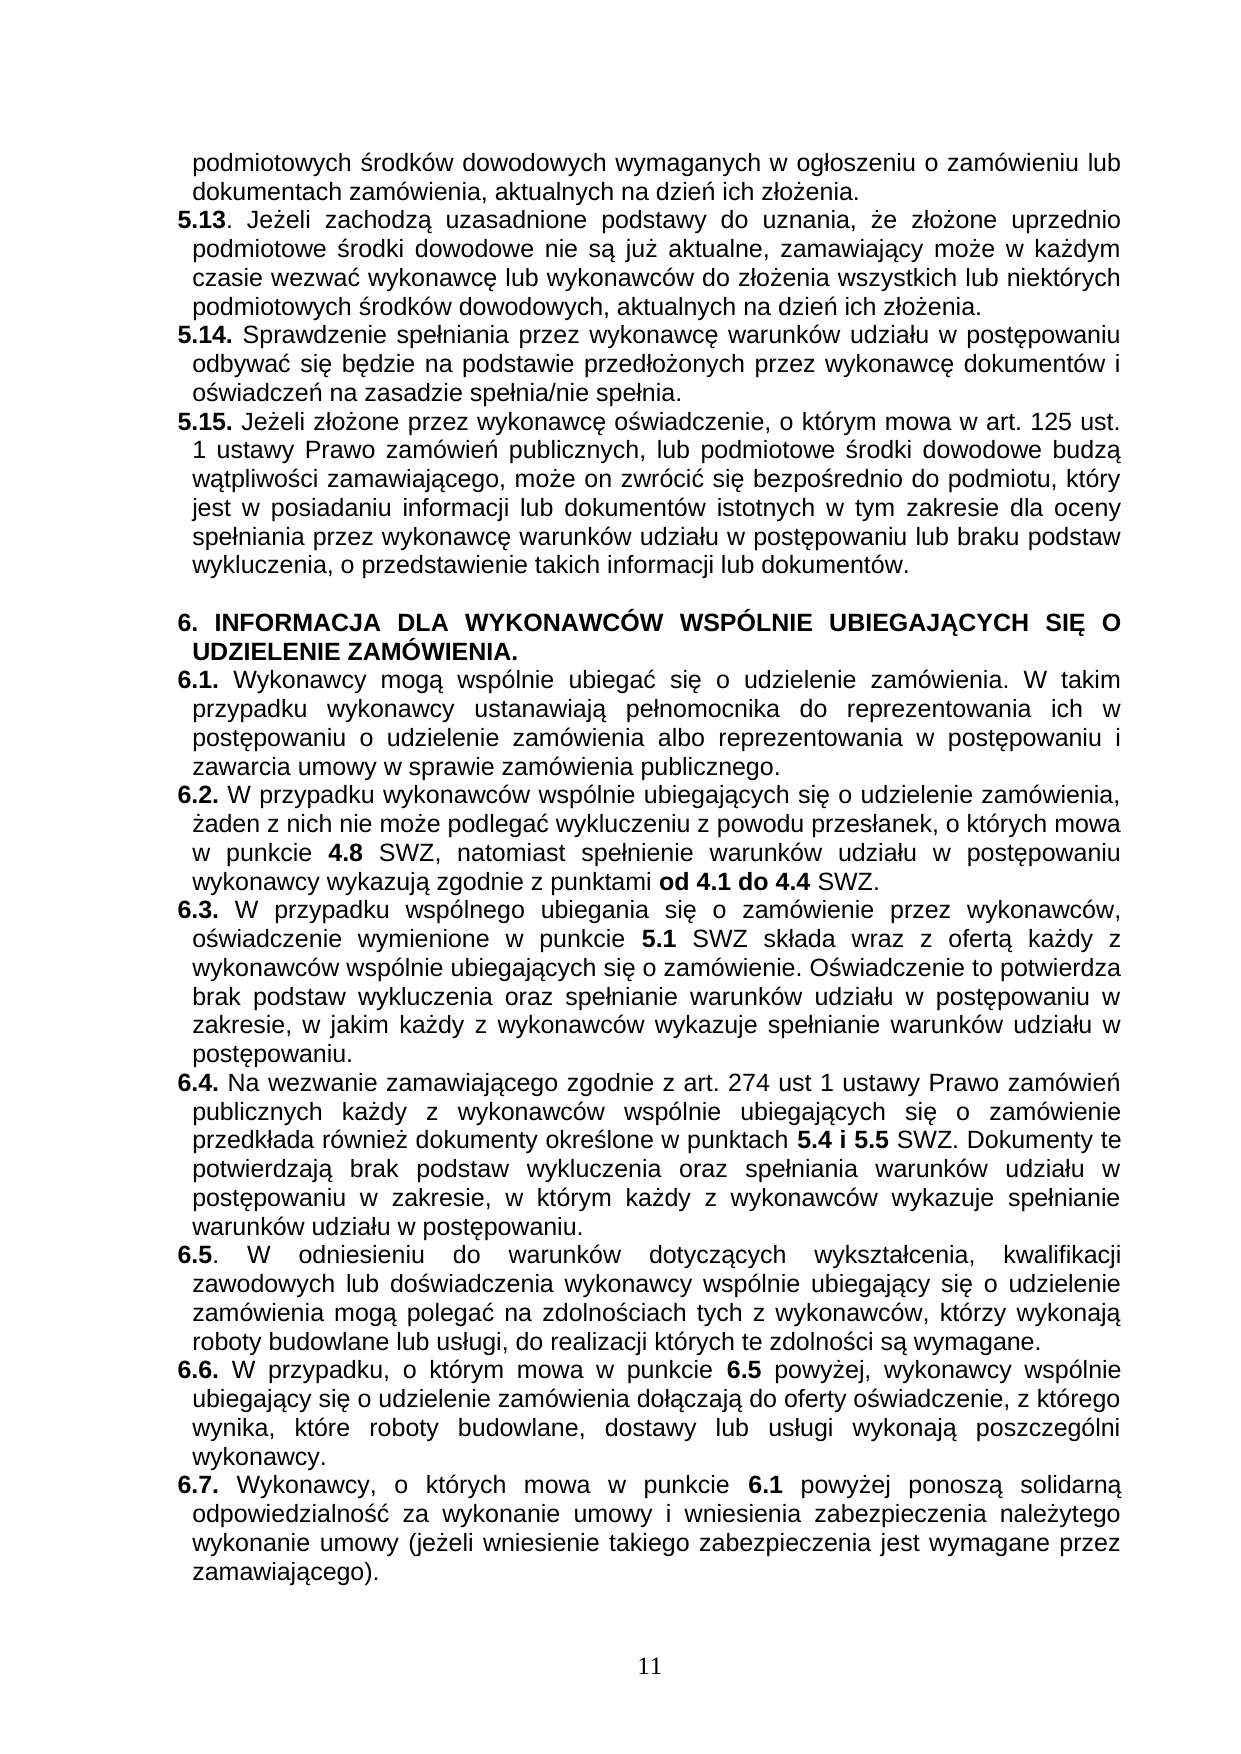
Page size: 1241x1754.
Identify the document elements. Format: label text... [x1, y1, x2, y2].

text 6.1. Wykonawcy mogą wspólnie ubiegać się o udzielenie zamówienia. W takim przypadku wykonawcy ustanawiają pełnomocnika do reprezentowania ich w postępowaniu o udzielenie zamówienia albo reprezentowania w postępowaniu i zawarcia umowy w sprawie zamówienia publicznego. [177, 665, 1122, 780]
text 5.14. Sprawdzenie spełniania przez wykonawcę warunków udziału w postępowaniu odbywać się będzie na podstawie przedłożonych przez wykonawcę dokumentów i oświadczeń na zasadzie spełnia/nie spełnia. [177, 320, 1122, 406]
text 6.2. W przypadku wykonawców wspólnie ubiegających się o udzielenie zamówienia, żaden z nich nie może podlegać wykluczeniu z powodu przesłanek, o których mowa w punkcie 4.8 SWZ, natomiast spełnienie warunków udziału w postępowaniu wykonawcy wykazują zgodnie z punktami od 4.1 do 4.4 SWZ. [177, 780, 1122, 895]
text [177, 148, 1122, 205]
text 6. INFORMACJA DLA WYKONAWCÓW WSPÓLNIE UBIEGAJĄCYCH SIĘ O UDZIELENIE ZAMÓWIENIA. [177, 608, 1122, 665]
text 6.7. Wykonawcy, o których mowa w punkcie 6.1 powyżej ponoszą solidarną odpowiedzialność za wykonanie umowy i wniesienia zabezpieczenia należytego wykonanie umowy (jeżeli wniesienie takiego zabezpieczenia jest wymagane przez zamawiającego). [177, 1470, 1122, 1585]
text 6.6. W przypadku, o którym mowa w punkcie 6.5 powyżej, wykonawcy wspólnie ubiegający się o udzielenie zamówienia dołączają do oferty oświadczenie, z którego wynika, które roboty budowlane, dostawy lub usługi wykonają poszczególni wykonawcy. [177, 1355, 1122, 1470]
text 5.15. Jeżeli złożone przez wykonawcę oświadczenie, o którym mowa w art. 125 ust. 1 ustawy Prawo zamówień publicznych, lub podmiotowe środki dowodowe budzą wątpliwości zamawiającego, może on zwrócić się bezpośrednio do podmiotu, który jest w posiadaniu informacji lub dokumentów istotnych w tym zakresie dla oceny spełniania przez wykonawcę warunków udziału w postępowaniu lub braku podstaw wykluczenia, o przedstawienie takich informacji lub dokumentów. [177, 406, 1122, 579]
text 5.13. Jeżeli zachodzą uzasadnione podstawy do uznania, że złożone uprzednio podmiotowe środki dowodowe nie są już aktualne, zamawiający może w każdym czasie wezwać wykonawcę lub wykonawców do złożenia wszystkich lub niektórych podmiotowych środków dowodowych, aktualnych na dzień ich złożenia. [177, 205, 1122, 320]
text 6.4. Na wezwanie zamawiającego zgodnie z art. 274 ust 1 ustawy Prawo zamówień publicznych każdy z wykonawców wspólnie ubiegających się o zamówienie przedkłada również dokumenty określone w punktach 5.4 i 5.5 SWZ. Dokumenty te potwierdzają brak podstaw wykluczenia oraz spełniania warunków udziału w postępowaniu w zakresie, w którym każdy z wykonawców wykazuje spełnianie warunków udziału w postępowaniu. [177, 1068, 1122, 1240]
text 6.3. W przypadku wspólnego ubiegania się o zamówienie przez wykonawców, oświadczenie wymienione w punkcie 5.1 SWZ składa wraz z ofertą każdy z wykonawców wspólnie ubiegających się o zamówienie. Oświadczenie to potwierdza brak podstaw wykluczenia oraz spełnianie warunków udziału w postępowaniu w zakresie, w jakim każdy z wykonawców wykazuje spełnianie warunków udziału w postępowaniu. [177, 895, 1122, 1068]
text 6.5. W odniesieniu do warunków dotyczących wykształcenia, kwalifikacji zawodowych lub doświadczenia wykonawcy wspólnie ubiegający się o udzielenie zamówienia mogą polegać na zdolnościach tych z wykonawców, którzy wykonają roboty budowlane lub usługi, do realizacji których te zdolności są wymagane. [177, 1240, 1122, 1355]
